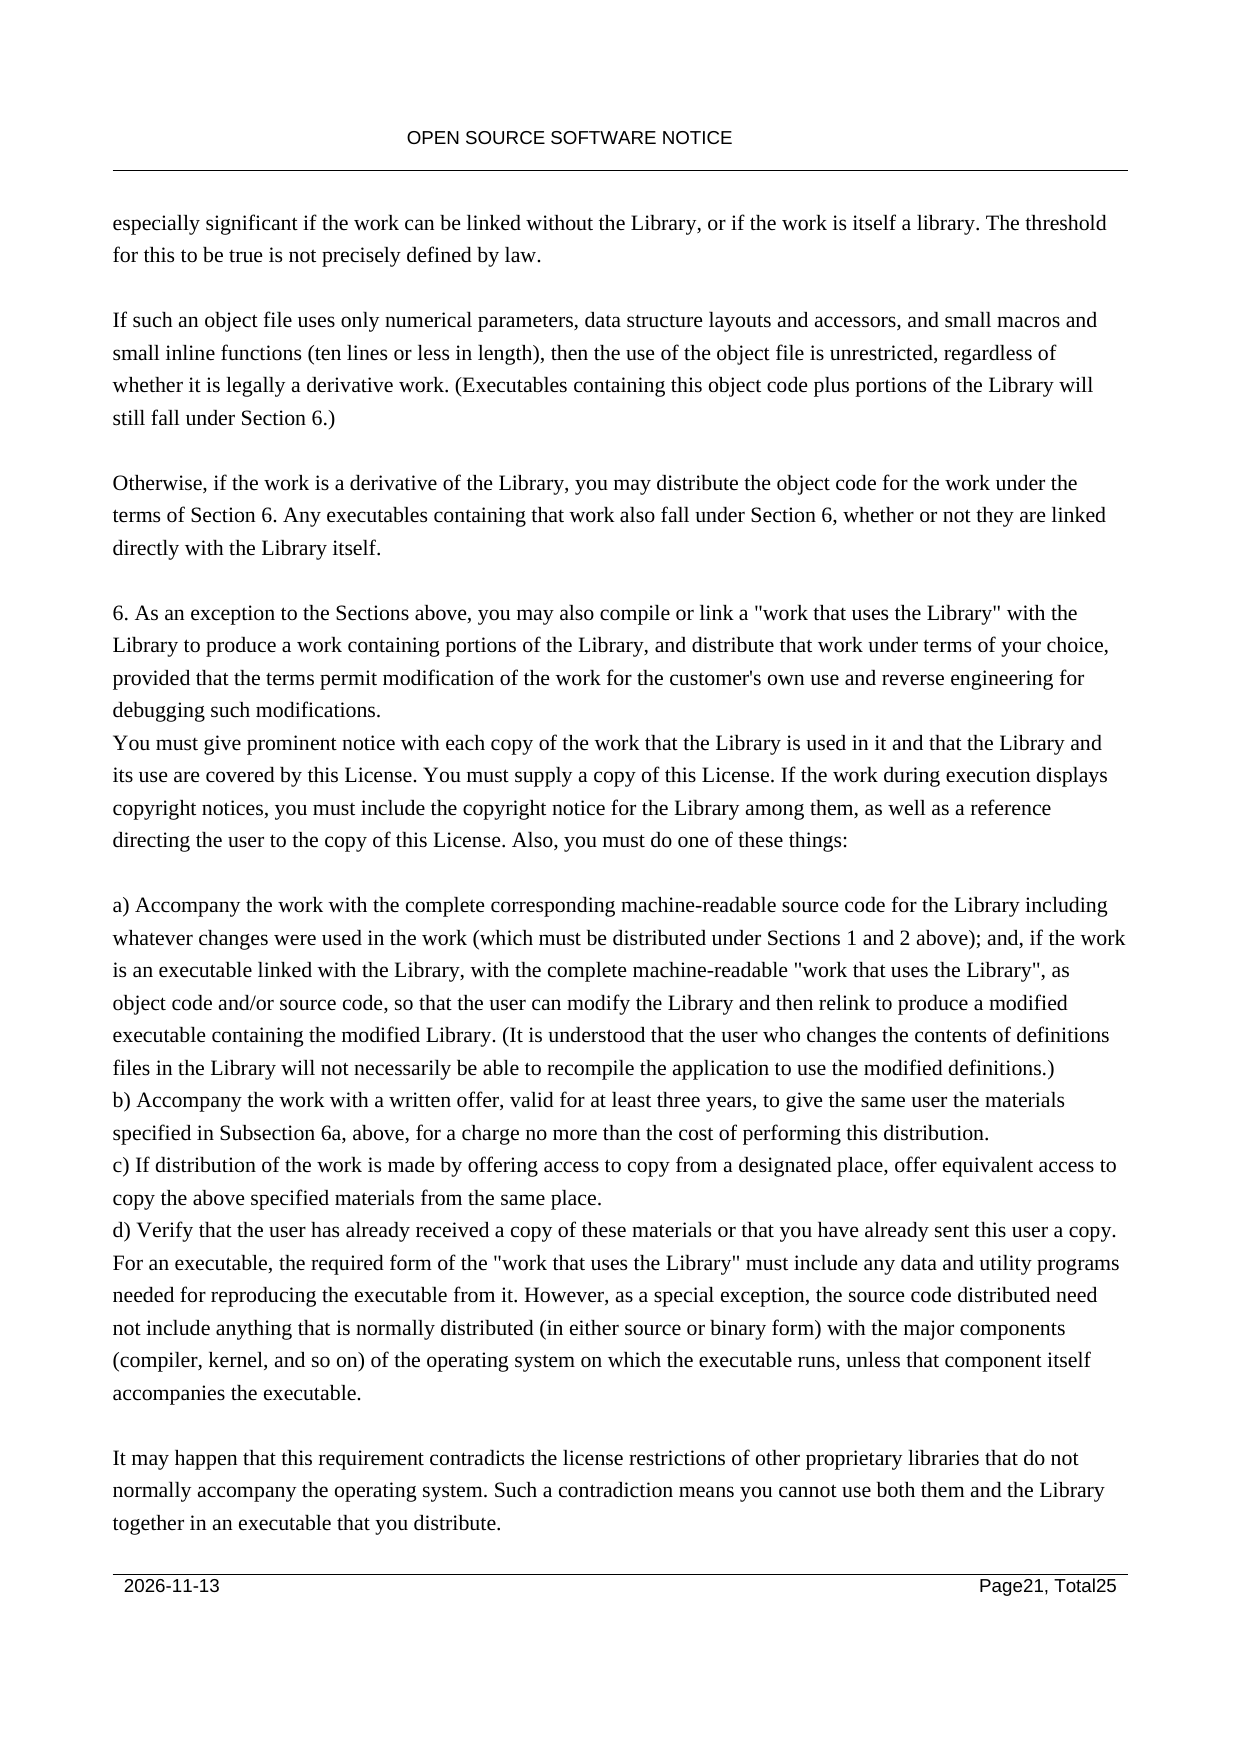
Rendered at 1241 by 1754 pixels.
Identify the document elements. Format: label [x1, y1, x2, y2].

text [112, 206, 1128, 1539]
